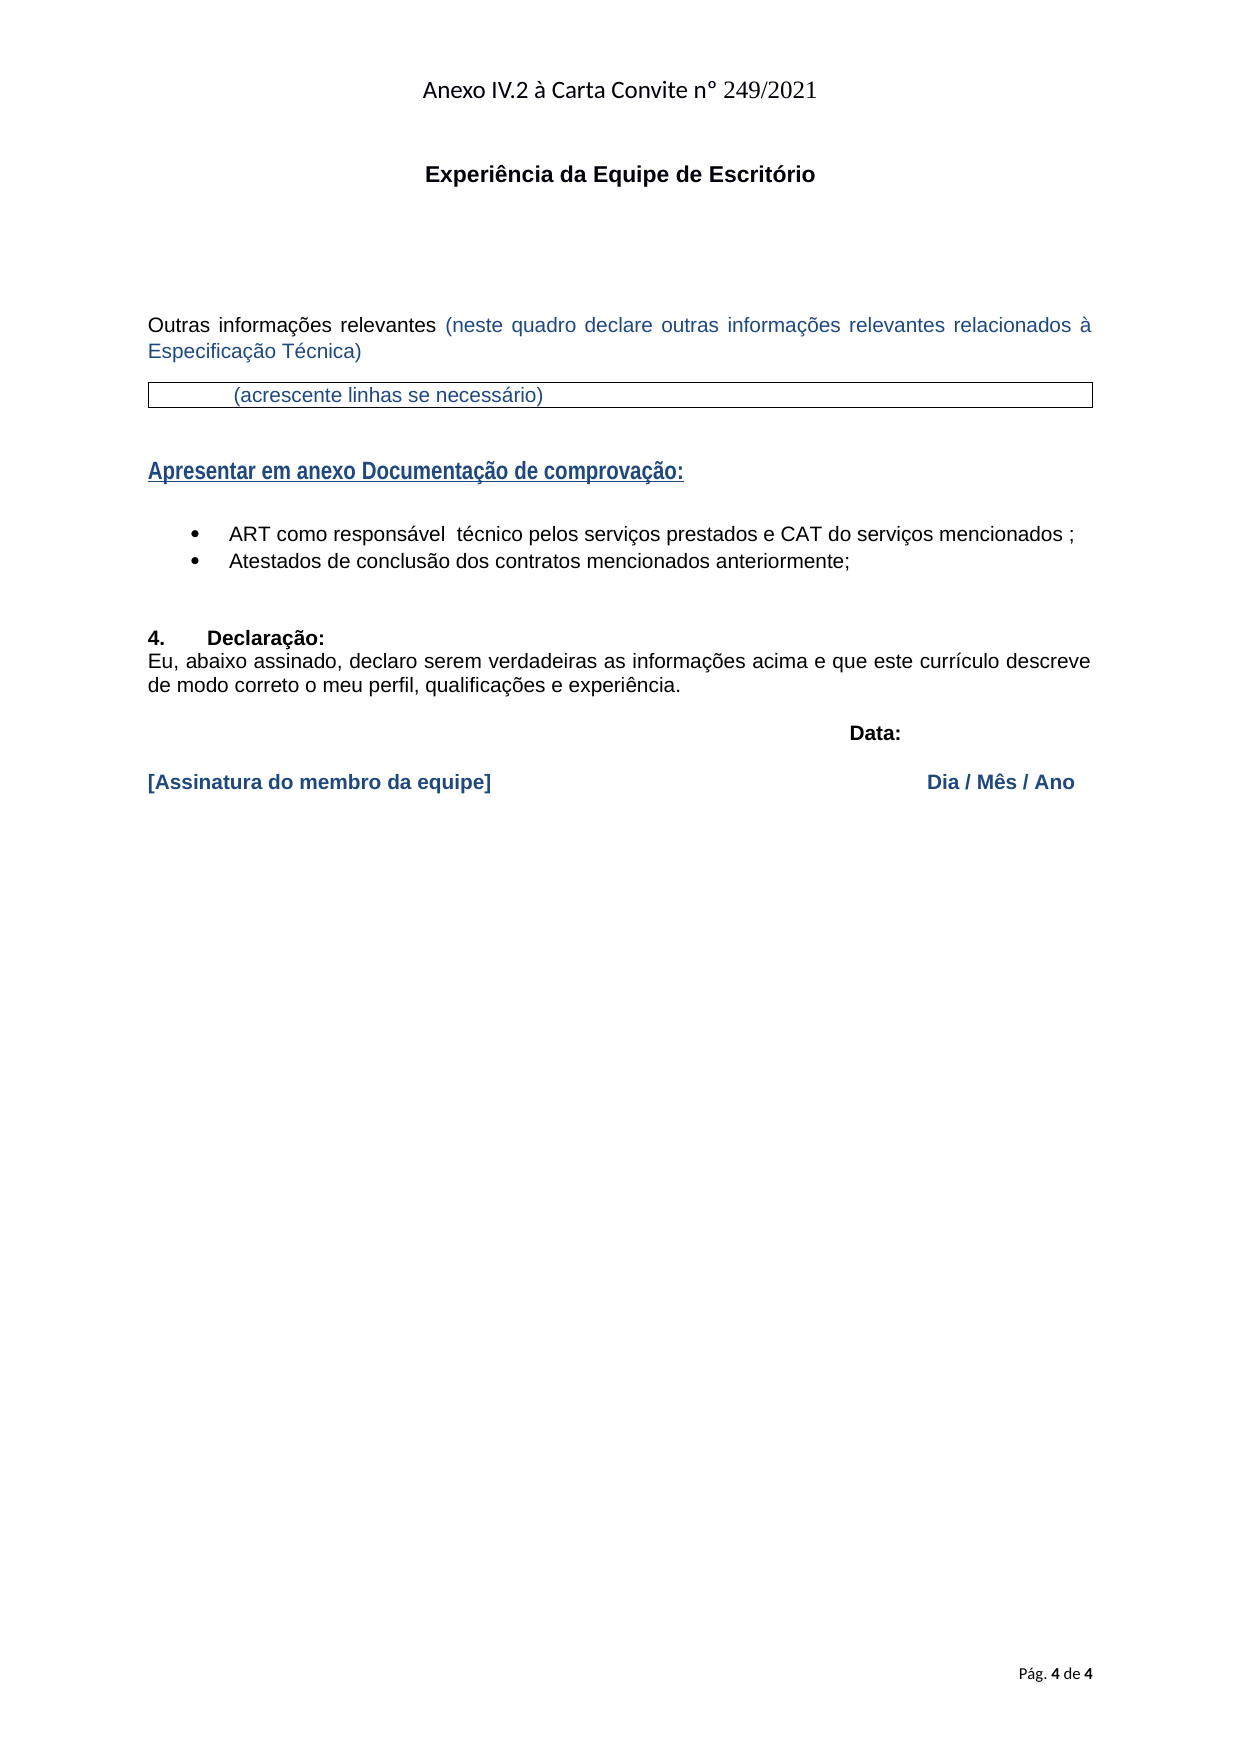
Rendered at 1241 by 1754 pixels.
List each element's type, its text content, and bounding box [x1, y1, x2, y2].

list ART como responsável técnico pelos serviços prestados e CAT do serviços mencionados ; [191, 522, 1092, 546]
list Declaração: [148, 625, 1092, 649]
text Eu, abaixo assinado, declaro serem verdadeiras as informações acima e que este currículo descreve de modo correto o meu perfil, qualificações e experiência. [148, 649, 1092, 697]
text [Assinatura do membro da equipe] Dia / Mês / Ano [148, 769, 1092, 793]
text Data: [148, 721, 1092, 745]
list Atestados de conclusão dos contratos mencionados anteriormente; [191, 549, 1092, 573]
table_header (acrescente linhas se necessário) [149, 383, 1092, 407]
text Apresentar em anexo Documentação de comprovação: [148, 456, 1092, 484]
text Outras informações relevantes (neste quadro declare outras informações relevantes relacionados à Especificação Técnica) [148, 313, 1092, 363]
